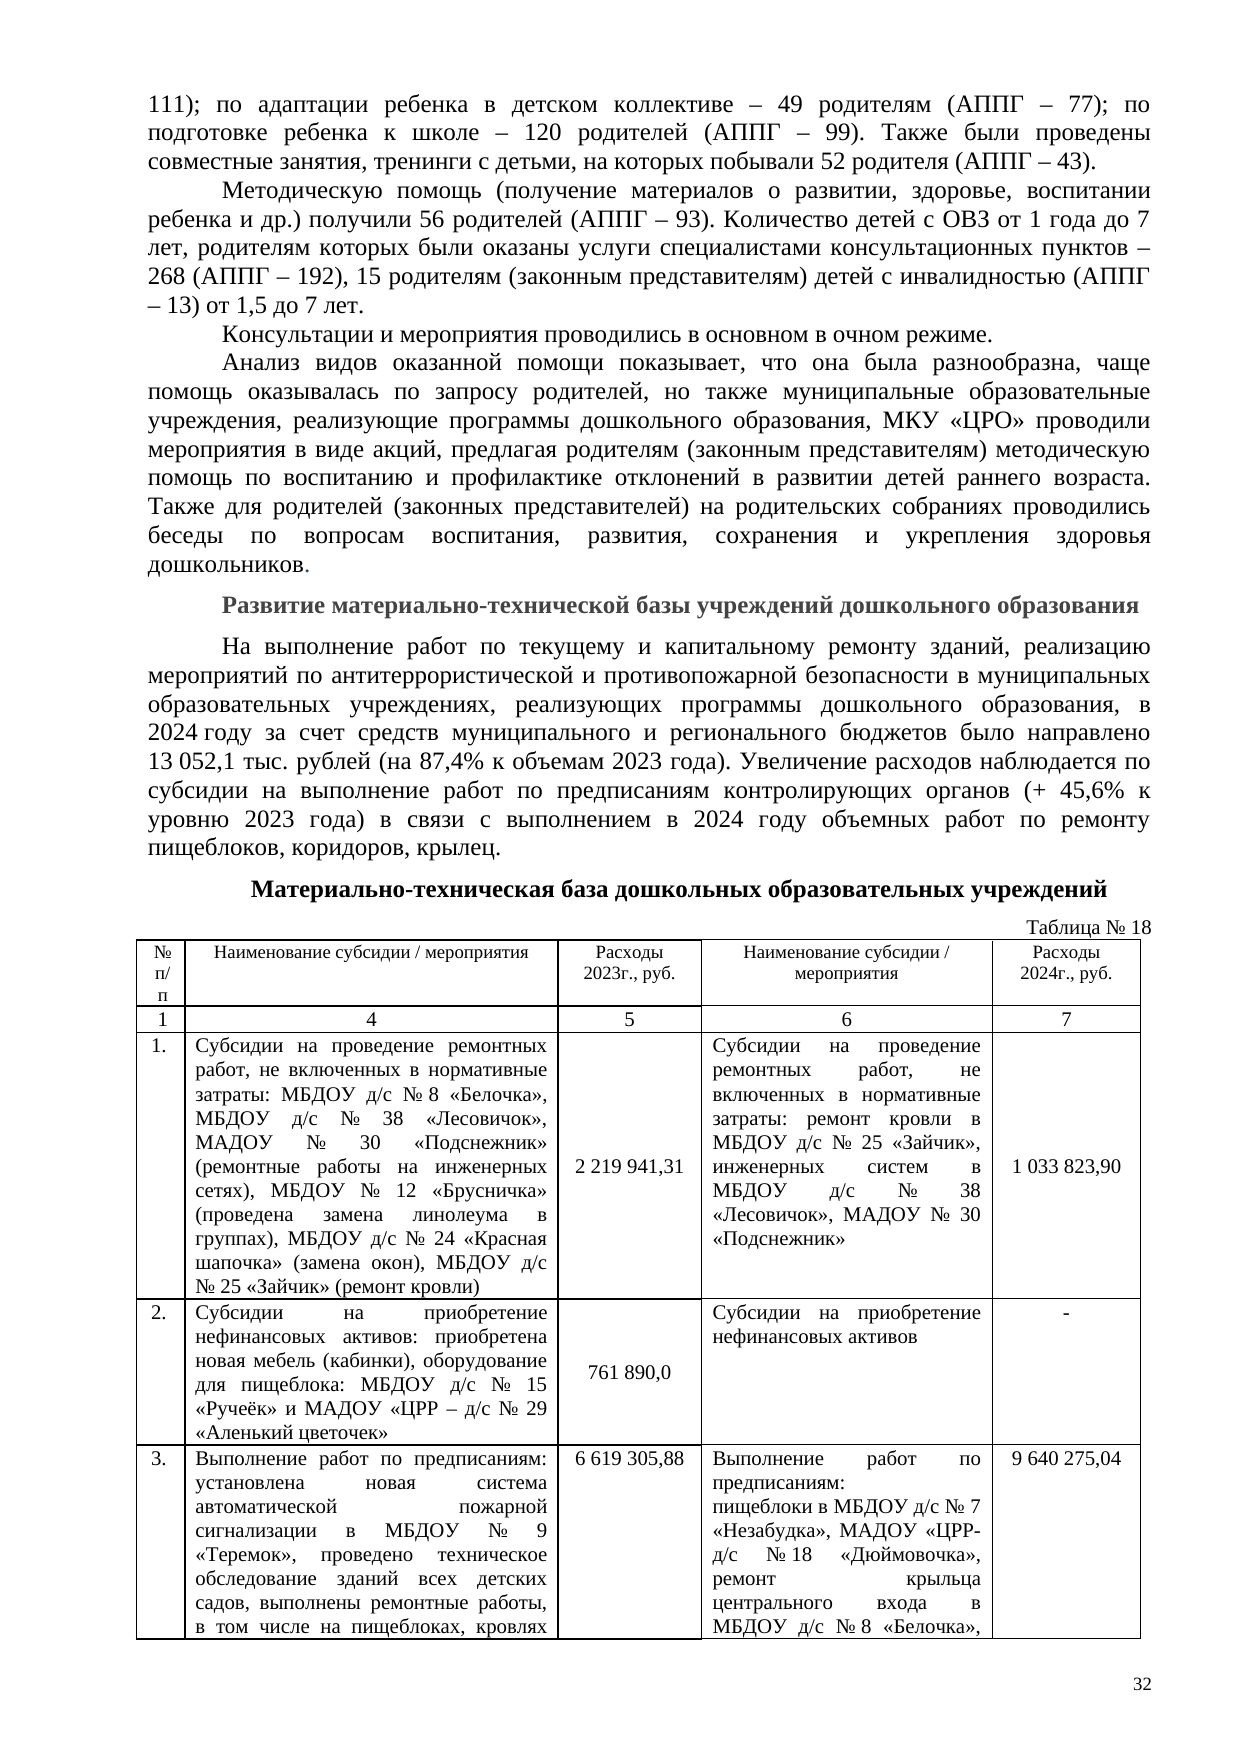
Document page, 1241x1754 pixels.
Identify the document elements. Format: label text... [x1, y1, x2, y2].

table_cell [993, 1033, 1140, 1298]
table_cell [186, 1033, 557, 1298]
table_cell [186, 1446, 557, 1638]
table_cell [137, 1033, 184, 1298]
text Таблица № 18 [148, 915, 1152, 939]
subtitle Развитие материально-технической базы учреждений дошкольного образования [148, 590, 1152, 619]
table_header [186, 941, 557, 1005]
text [148, 89, 1152, 175]
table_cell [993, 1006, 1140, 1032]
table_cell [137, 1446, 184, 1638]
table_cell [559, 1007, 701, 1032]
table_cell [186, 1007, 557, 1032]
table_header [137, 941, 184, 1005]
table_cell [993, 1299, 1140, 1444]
text Материально-техническая база дошкольных образовательных учреждений [148, 874, 1152, 902]
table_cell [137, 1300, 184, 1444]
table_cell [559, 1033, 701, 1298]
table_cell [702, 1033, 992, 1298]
text Анализ видов оказанной помощи показывает, что она была разнообразна, чаще помощь оказывалась по запросу родителей, но также муниципальные образовательные учреждения, реализующие программы дошкольного образования, МКУ «ЦРО» проводили мероприятия в виде акций, предлагая родителям (законным представителям) методическую помощь по воспитанию и профилактике отклонений в развитии детей раннего возраста. Также для родителей (законных представителей) на родительских собраниях проводились беседы по вопросам воспитания, развития, сохранения и укрепления здоровья дошкольников. [148, 347, 1152, 577]
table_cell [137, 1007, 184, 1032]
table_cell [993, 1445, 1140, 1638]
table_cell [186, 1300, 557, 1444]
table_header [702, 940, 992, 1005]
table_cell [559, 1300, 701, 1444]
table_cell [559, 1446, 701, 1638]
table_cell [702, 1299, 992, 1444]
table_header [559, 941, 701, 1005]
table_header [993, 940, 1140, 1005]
text Методическую помощь (получение материалов о развитии, здоровье, воспитании ребенка и др.) получили 56 родителей (АППГ – 93). Количество детей с ОВЗ от 1 года до 7 лет, родителям которых были оказаны услуги специалистами консультационных пунктов –268 (АППГ – 192), 15 родителям (законным представителям) детей с инвалидностью (АППГ – 13) от 1,5 до 7 лет. [148, 175, 1152, 319]
text На выполнение работ по текущему и капитальному ремонту зданий, реализацию мероприятий по антитеррористической и противопожарной безопасности в муниципальных образовательных учреждениях, реализующих программы дошкольного образования, в 2024 году за счет средств муниципального и регионального бюджетов было направлено 13 052,1 тыс. рублей (на 87,4% к объемам 2023 года). Увеличение расходов наблюдается по субсидии на выполнение работ по предписаниям контролирующих органов (+ 45,6% к уровню 2023 года) в связи с выполнением в 2024 году объемных работ по ремонту пищеблоков, коридоров, крылец. [148, 631, 1152, 861]
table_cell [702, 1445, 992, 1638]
text Консультации и мероприятия проводились в основном в очном режиме. [148, 319, 1152, 347]
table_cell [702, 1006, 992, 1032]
